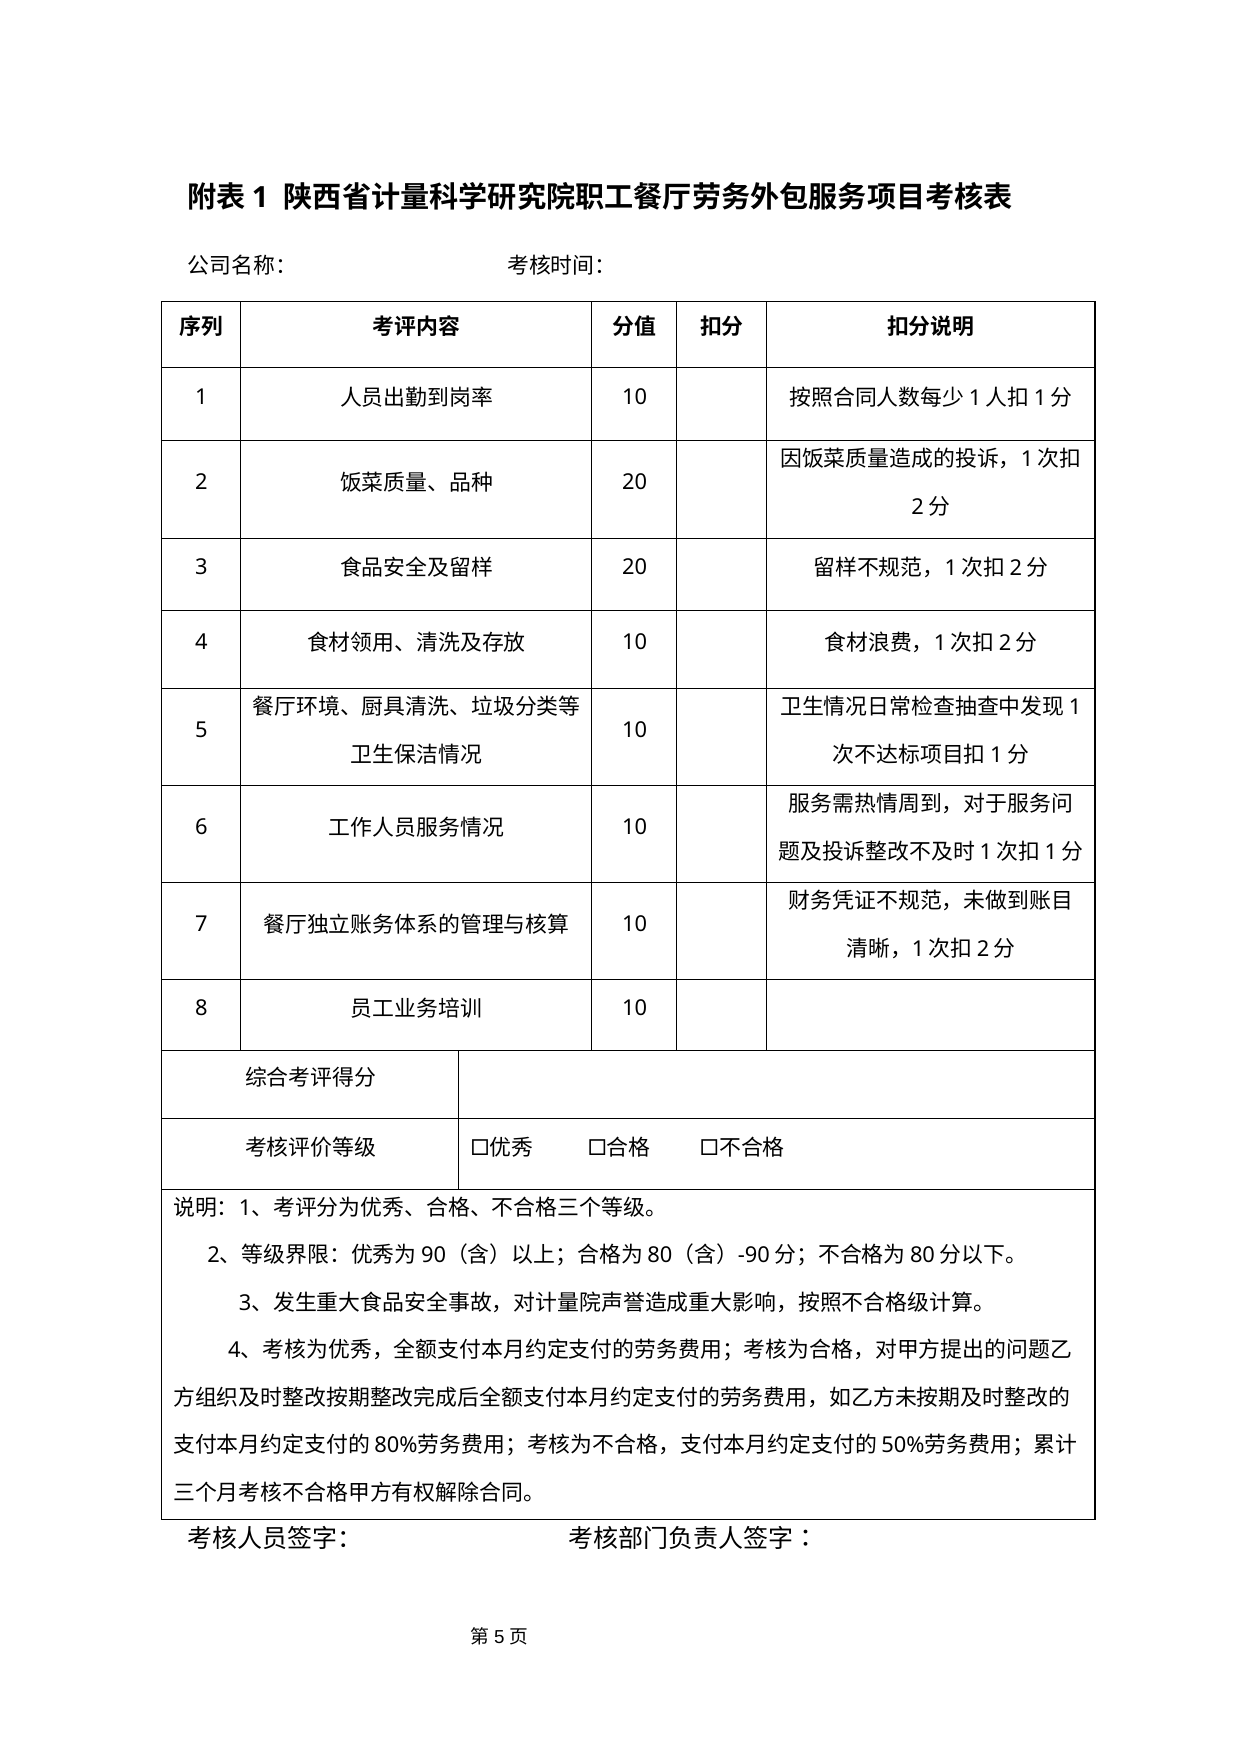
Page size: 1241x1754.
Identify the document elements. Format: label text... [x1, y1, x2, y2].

table_cell 5 [162, 689, 240, 785]
table_cell 20 [592, 441, 676, 537]
table_cell 20 [592, 539, 676, 609]
table_cell 7 [162, 883, 240, 979]
text 公司名称： 考核时间： [187, 248, 1053, 280]
table_cell 3 [162, 539, 240, 609]
table_cell 卫生情况日常检查抽查中发现1次不达标项目扣1分 [767, 689, 1094, 785]
table_cell 餐厅环境、厨具清洗、垃圾分类等卫生保洁情况 [241, 689, 591, 785]
text 附表1 陕西省计量科学研究院职工餐厅劳务外包服务项目考核表 [187, 162, 1053, 227]
table_cell [677, 786, 766, 882]
table_cell 留样不规范，1次扣2分 [767, 539, 1094, 609]
table_cell [677, 611, 766, 688]
table_cell 10 [592, 368, 676, 440]
table_cell 8 [162, 980, 240, 1050]
table_header 考评内容 [241, 302, 591, 367]
table_cell [459, 1051, 1094, 1118]
table_header 扣分 [677, 302, 766, 367]
table_cell 工作人员服务情况 [241, 786, 591, 882]
table_cell 考核评价等级 [162, 1119, 458, 1188]
table_cell 10 [592, 611, 676, 688]
table_cell [677, 883, 766, 979]
table_cell 10 [592, 786, 676, 882]
table_cell [677, 368, 766, 440]
table_cell 饭菜质量、品种 [241, 441, 591, 537]
table_cell 服务需热情周到，对于服务问题及投诉整改不及时1次扣1分 [767, 786, 1094, 882]
text 考核人员签字： 考核部门负责人签字： [187, 1520, 1053, 1554]
table_cell 因饭菜质量造成的投诉，1次扣2分 [767, 441, 1094, 537]
table_cell 财务凭证不规范，未做到账目清晰，1次扣2分 [767, 883, 1094, 979]
table_header 分值 [592, 302, 676, 367]
table_cell 人员出勤到岗率 [241, 368, 591, 440]
table_cell 餐厅独立账务体系的管理与核算 [241, 883, 591, 979]
table_cell 4 [162, 611, 240, 688]
table_cell 优秀 合格 不合格 [459, 1119, 1094, 1188]
table_cell [677, 441, 766, 537]
table_header 序列 [162, 302, 240, 367]
table_cell 10 [592, 689, 676, 785]
table_cell 员工业务培训 [241, 980, 591, 1050]
table_cell 6 [162, 786, 240, 882]
table_cell 综合考评得分 [162, 1051, 458, 1118]
table_cell 2 [162, 441, 240, 537]
table_cell 10 [592, 980, 676, 1050]
table_header 扣分说明 [767, 302, 1094, 367]
table_cell 按照合同人数每少1人扣1分 [767, 368, 1094, 440]
table_cell 食品安全及留样 [241, 539, 591, 609]
table_cell 食材浪费，1次扣2分 [767, 611, 1094, 688]
table_cell 1 [162, 368, 240, 440]
table_cell 食材领用、清洗及存放 [241, 611, 591, 688]
table_cell [767, 980, 1094, 1050]
table_cell [677, 689, 766, 785]
table_cell 说明：1、考评分为优秀、合格、不合格三个等级。 2、等级界限：优秀为90（含）以上；合格为80（含）-90分；不合格为80分以下。 3、发生重大食品安全事故，对计量院声誉造成重大影响，按照不合格级计算。 4、考核为优秀，全额支付本月约定支付的劳务费用；考核为合格，对甲方提出的问题乙方组织及时整改按期整改完成后全额支付本月约定支付的劳务费用，如乙方未按期及时整改的支付本月约定支付的80%劳务费用；考核为不合格，支付本月约定支付的50%劳务费用；累计三个月考核不合格甲方有权解除合同。 [162, 1190, 1094, 1519]
table_cell [677, 980, 766, 1050]
table_cell [677, 539, 766, 609]
table_cell 10 [592, 883, 676, 979]
